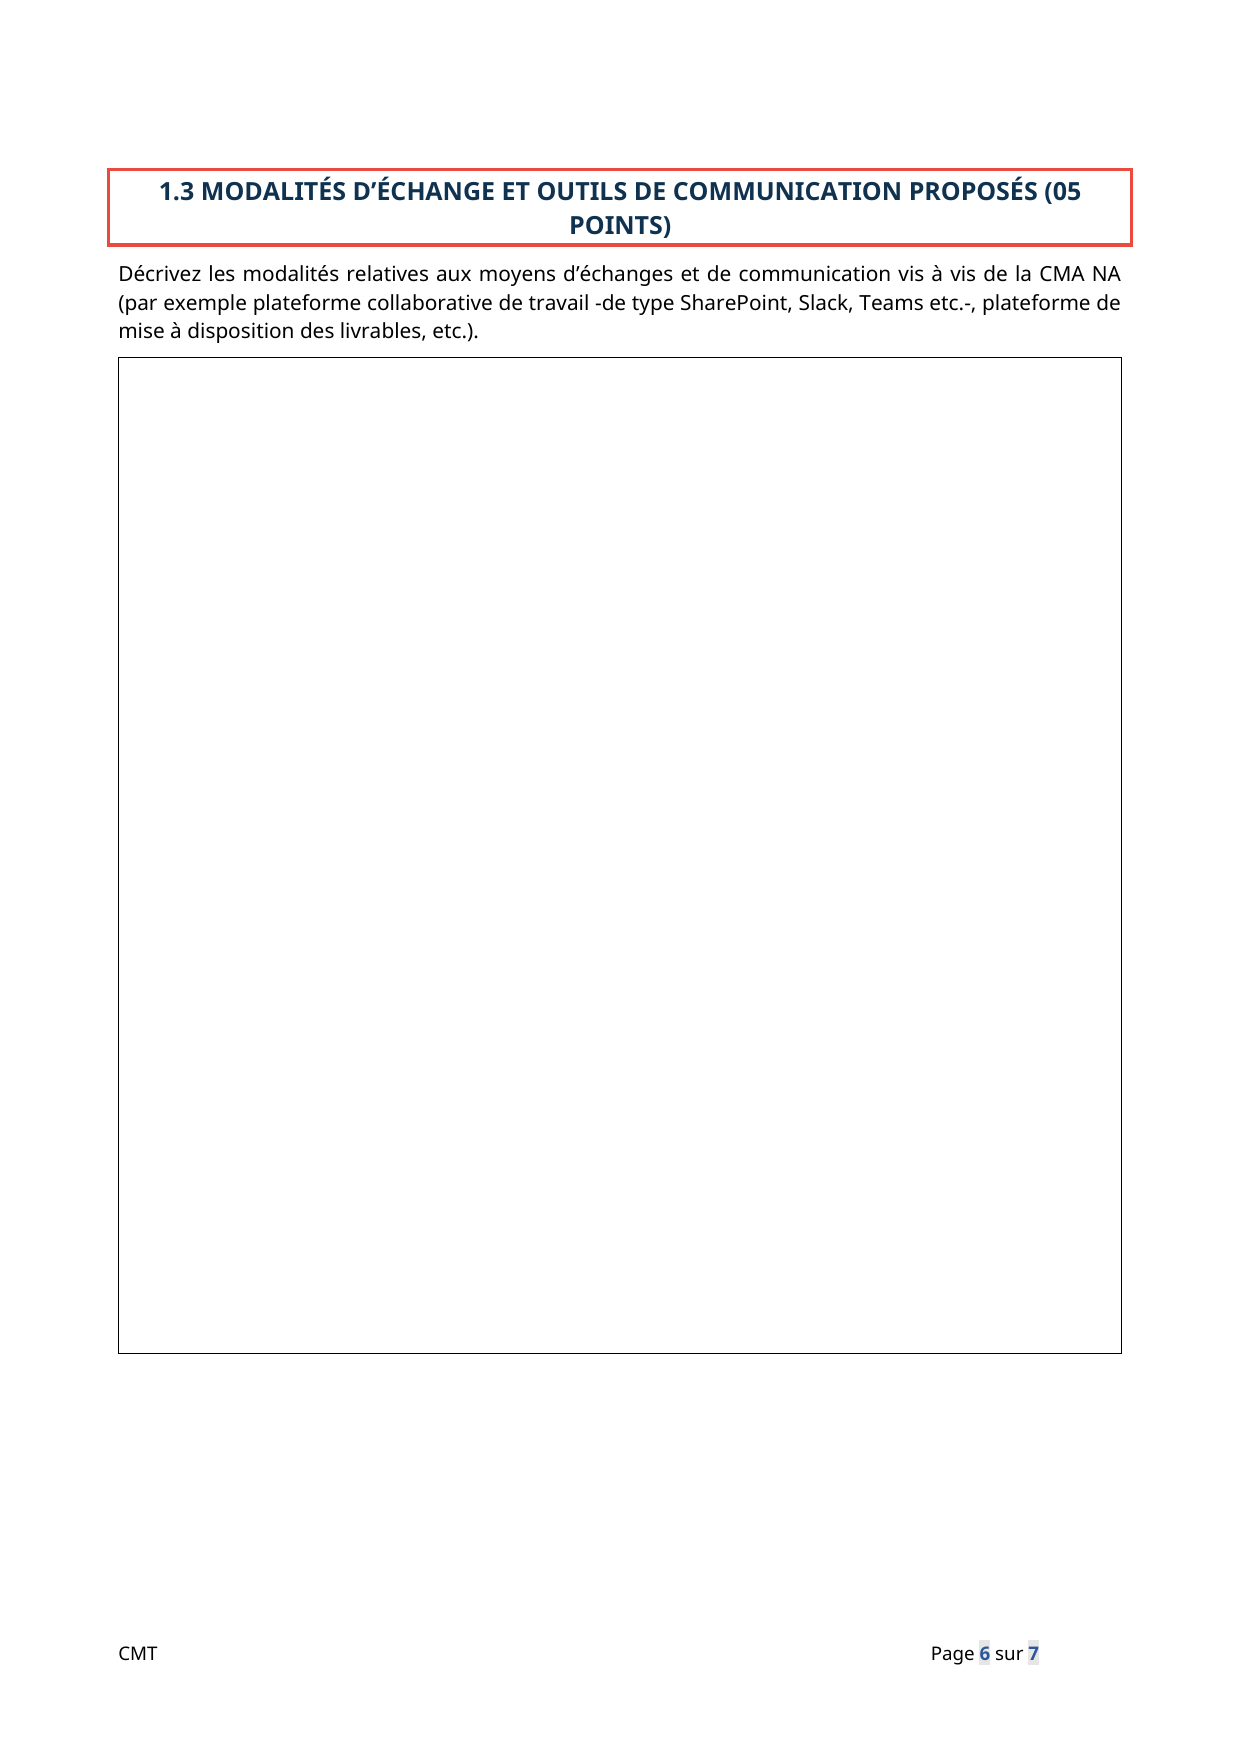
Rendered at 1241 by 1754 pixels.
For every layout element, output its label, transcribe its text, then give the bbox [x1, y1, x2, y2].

subtitle 1.3 Modalités d’échange et outils de communication proposés (05 points) [110, 171, 1130, 243]
table_header [119, 358, 1121, 1353]
text Décrivez les modalités relatives aux moyens d’échanges et de communication vis à vis de la CMA NA (par exemple plateforme collaborative de travail -de type SharePoint, Slack, Teams etc.-, plateforme de mise à disposition des livrables, etc.). [118, 259, 1122, 344]
